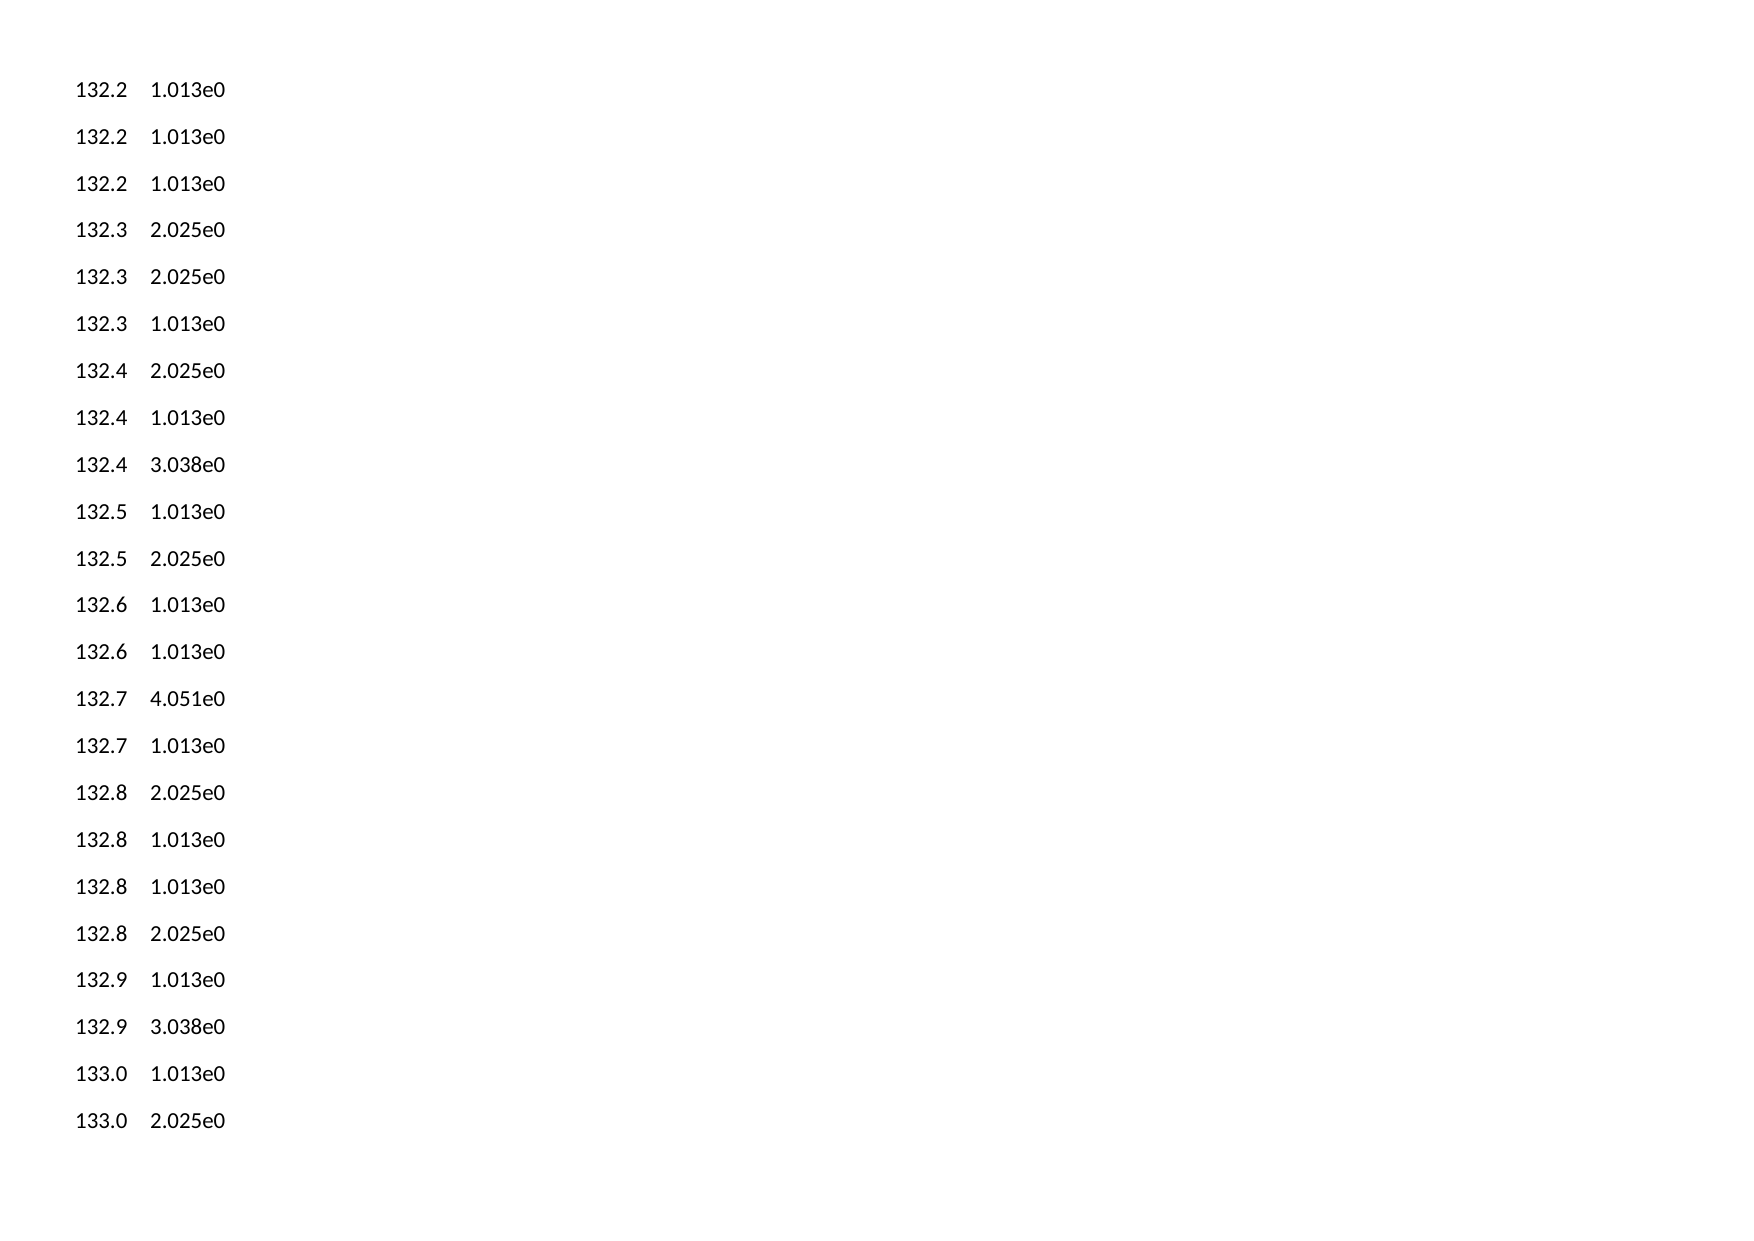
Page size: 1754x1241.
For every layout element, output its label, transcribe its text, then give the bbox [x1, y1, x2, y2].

text 132.7 1.013e0 [75, 731, 1679, 759]
text 132.2 1.013e0 [75, 169, 1679, 197]
text 132.6 1.013e0 [75, 637, 1679, 666]
text 132.7 4.051e0 [75, 684, 1679, 712]
text 132.4 2.025e0 [75, 356, 1679, 384]
text 132.8 2.025e0 [75, 778, 1679, 806]
text 132.2 1.013e0 [75, 122, 1679, 150]
text 132.5 1.013e0 [75, 497, 1679, 525]
text 132.8 1.013e0 [75, 872, 1679, 900]
text 132.4 3.038e0 [75, 450, 1679, 478]
text 132.5 2.025e0 [75, 544, 1679, 572]
text 132.4 1.013e0 [75, 403, 1679, 431]
text 132.8 1.013e0 [75, 825, 1679, 853]
text 133.0 2.025e0 [75, 1106, 1679, 1134]
text 132.9 1.013e0 [75, 966, 1679, 994]
text 132.3 1.013e0 [75, 309, 1679, 337]
text 132.8 2.025e0 [75, 919, 1679, 947]
text 132.9 3.038e0 [75, 1012, 1679, 1041]
text 133.0 1.013e0 [75, 1059, 1679, 1087]
text 132.3 2.025e0 [75, 216, 1679, 244]
text 132.6 1.013e0 [75, 591, 1679, 619]
text 132.2 1.013e0 [75, 75, 1679, 103]
text 132.3 2.025e0 [75, 262, 1679, 291]
